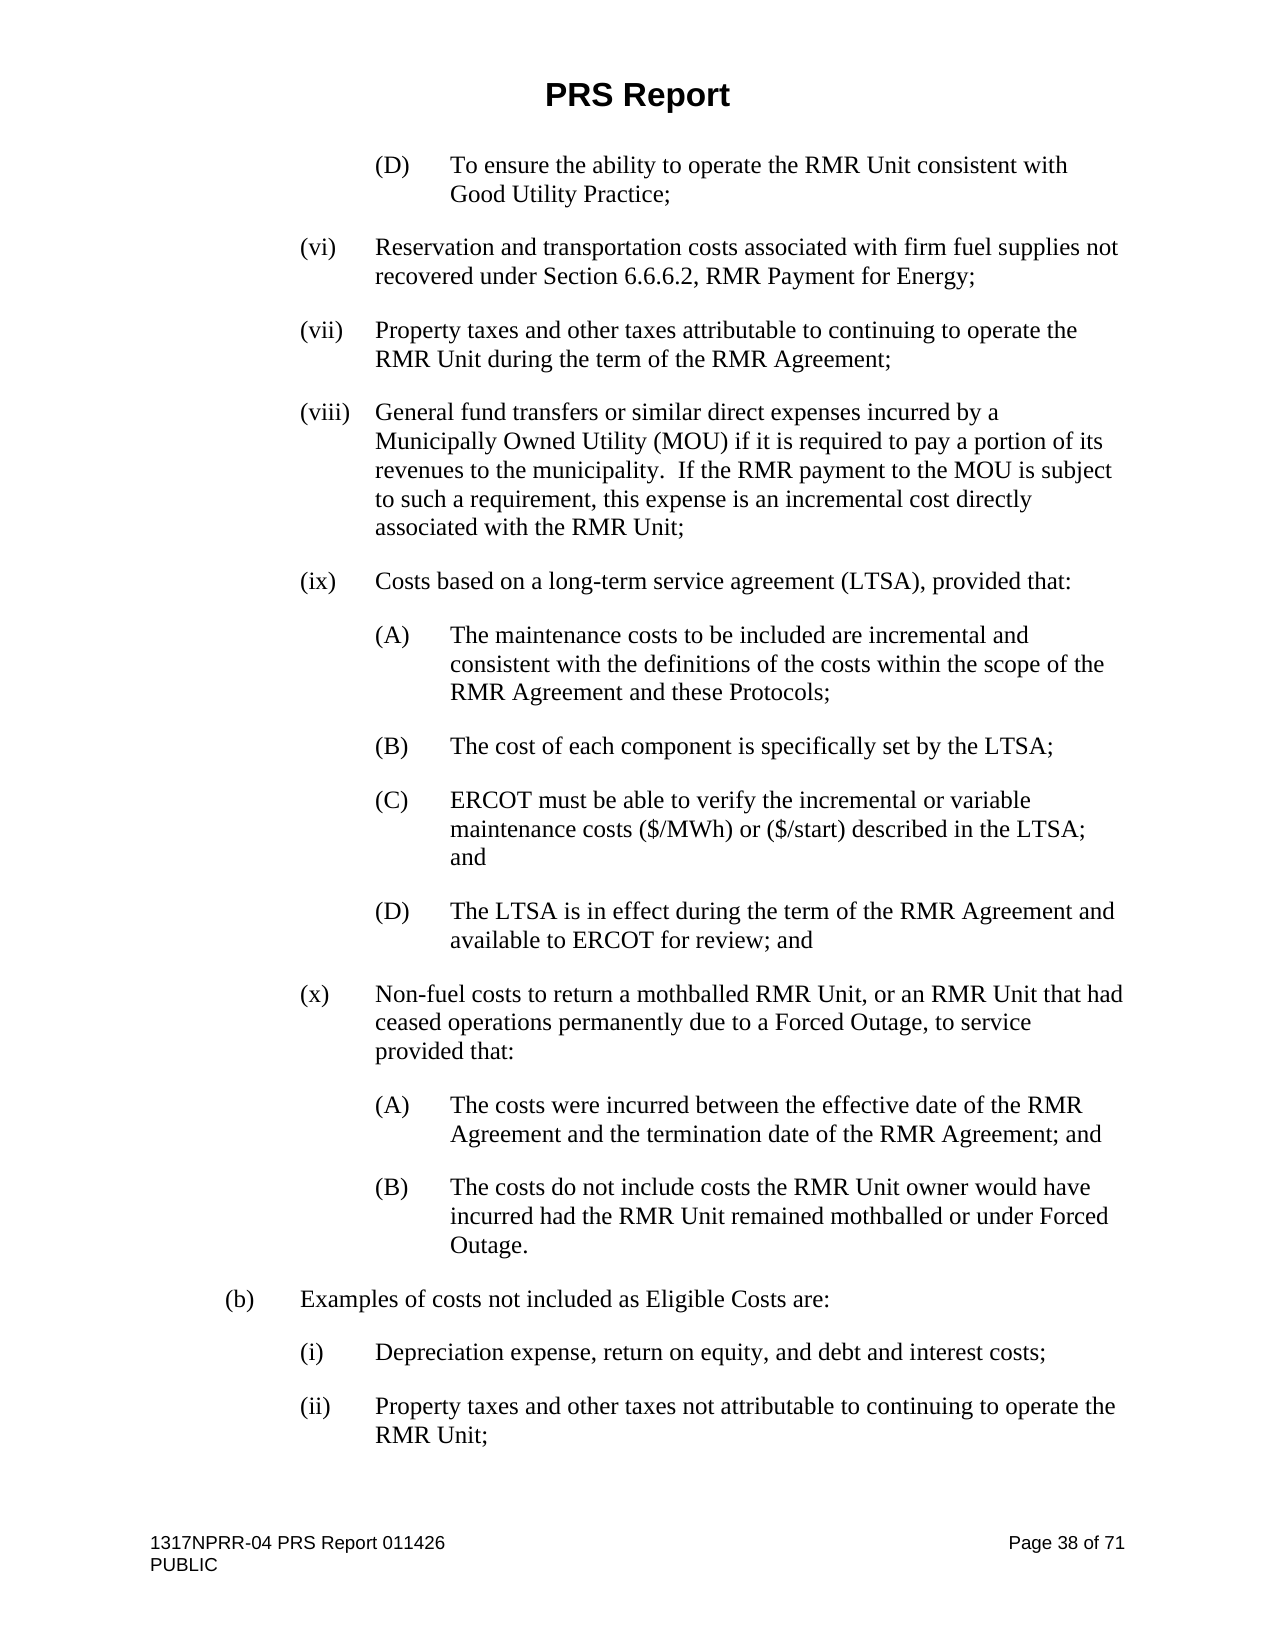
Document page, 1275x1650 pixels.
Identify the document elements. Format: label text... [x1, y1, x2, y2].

text (b) Examples of costs not included as Eligible Costs are: [225, 1284, 1125, 1312]
text (vii) Property taxes and other taxes attributable to continuing to operate the RMR Unit during the term of the RMR Agreement; [300, 315, 1125, 372]
text (viii) General fund transfers or similar direct expenses incurred by a Municipally Owned Utility (MOU) if it is required to pay a portion of its revenues to the municipality. If the RMR payment to the MOU is subject to such a requirement, this expense is an incremental cost directly associated with the RMR Unit; [300, 397, 1125, 541]
text (B) The cost of each component is specifically set by the LTSA; [375, 731, 1125, 760]
text (A) The costs were incurred between the effective date of the RMR Agreement and the termination date of the RMR Agreement; and [375, 1090, 1125, 1147]
text (B) The costs do not include costs the RMR Unit owner would have incurred had the RMR Unit remained mothballed or under Forced Outage. [375, 1172, 1125, 1259]
text (D) The LTSA is in effect during the term of the RMR Agreement and available to ERCOT for review; and [375, 896, 1125, 954]
text (D) To ensure the ability to operate the RMR Unit consistent with Good Utility Practice; [375, 150, 1125, 207]
text (x) Non-fuel costs to return a mothballed RMR Unit, or an RMR Unit that had ceased operations permanently due to a Forced Outage, to service provided that: [300, 979, 1125, 1065]
text (C) ERCOT must be able to verify the incremental or variable maintenance costs ($/MWh) or ($/start) described in the LTSA; and [375, 785, 1125, 871]
text (ii) Property taxes and other taxes not attributable to continuing to operate the RMR Unit; [300, 1391, 1125, 1449]
text (i) Depreciation expense, return on equity, and debt and interest costs; [300, 1337, 1125, 1366]
text (ix) Costs based on a long-term service agreement (LTSA), provided that: [300, 566, 1125, 595]
text (A) The maintenance costs to be included are incremental and consistent with the definitions of the costs within the scope of the RMR Agreement and these Protocols; [375, 620, 1125, 706]
text (vi) Reservation and transportation costs associated with firm fuel supplies not recovered under Section 6.6.6.2, RMR Payment for Energy; [300, 232, 1125, 290]
